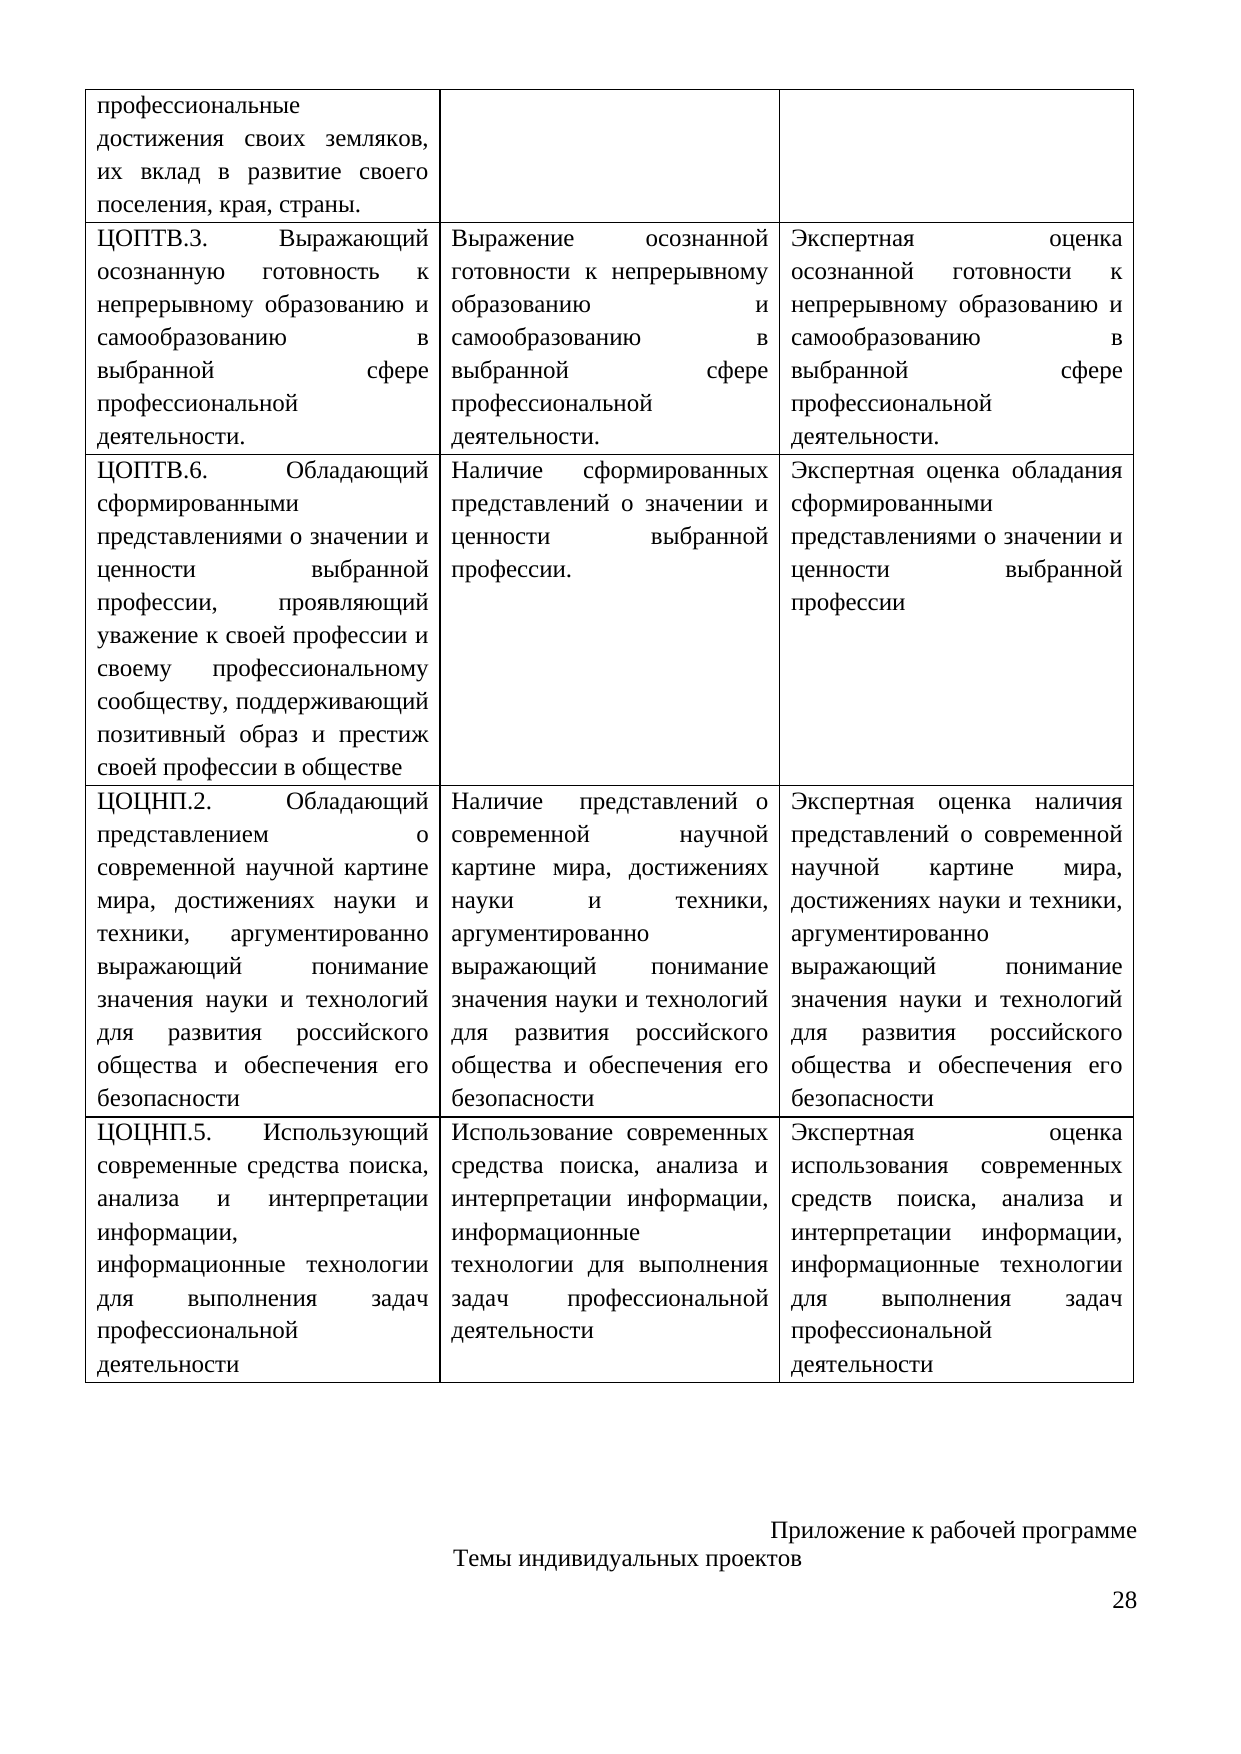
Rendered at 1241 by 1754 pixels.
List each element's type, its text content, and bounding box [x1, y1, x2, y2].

table_cell ЦОЦНП.2. Обладающий представлением о современной научной картине мира, достижениях науки и техники, аргументированно выражающий понимание значения науки и технологий для развития российского общества и обеспечения его безопасности [86, 786, 439, 1116]
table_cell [780, 90, 1133, 222]
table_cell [441, 90, 779, 222]
table_cell Экспертная оценка осознанной готовности к непрерывному образованию и самообразованию в выбранной сфере профессиональной деятельности. [780, 223, 1133, 454]
table_cell ЦОЦНП.5. Использующий современные средства поиска, анализа и интерпретации информации, информационные технологии для выполнения задач профессиональной деятельности [86, 1118, 439, 1382]
table_cell ЦОПТВ.6. Обладающий сформированными представлениями о значении и ценности выбранной профессии, проявляющий уважение к своей профессии и своему профессиональному сообществу, поддерживающий позитивный образ и престиж своей профессии в обществе [86, 455, 439, 785]
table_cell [86, 90, 439, 222]
table_cell Экспертная оценка использования современных средств поиска, анализа и интерпретации информации, информационные технологии для выполнения задач профессиональной деятельности [780, 1118, 1133, 1382]
table_cell Наличие представлений о современной научной картине мира, достижениях науки и техники, аргументированно выражающий понимание значения науки и технологий для развития российского общества и обеспечения его безопасности [441, 786, 779, 1116]
table_cell Выражение осознанной готовности к непрерывному образованию и самообразованию в выбранной сфере профессиональной деятельности. [441, 223, 779, 454]
table_cell Использование современных средства поиска, анализа и интерпретации информации, информационные технологии для выполнения задач профессиональной деятельности [441, 1118, 779, 1382]
table_cell ЦОПТВ.3. Выражающий осознанную готовность к непрерывному образованию и самообразованию в выбранной сфере профессиональной деятельности. [86, 223, 439, 454]
text Темы индивидуальных проектов [118, 1543, 1137, 1572]
text Приложение к рабочей программе [118, 1515, 1137, 1543]
table_cell Экспертная оценка наличия представлений о современной научной картине мира, достижениях науки и техники, аргументированно выражающий понимание значения науки и технологий для развития российского общества и обеспечения его безопасности [780, 786, 1133, 1116]
table_cell Экспертная оценка обладания сформированными представлениями о значении и ценности выбранной профессии [780, 455, 1133, 785]
table_cell Наличие сформированных представлений о значении и ценности выбранной профессии. [441, 455, 779, 785]
